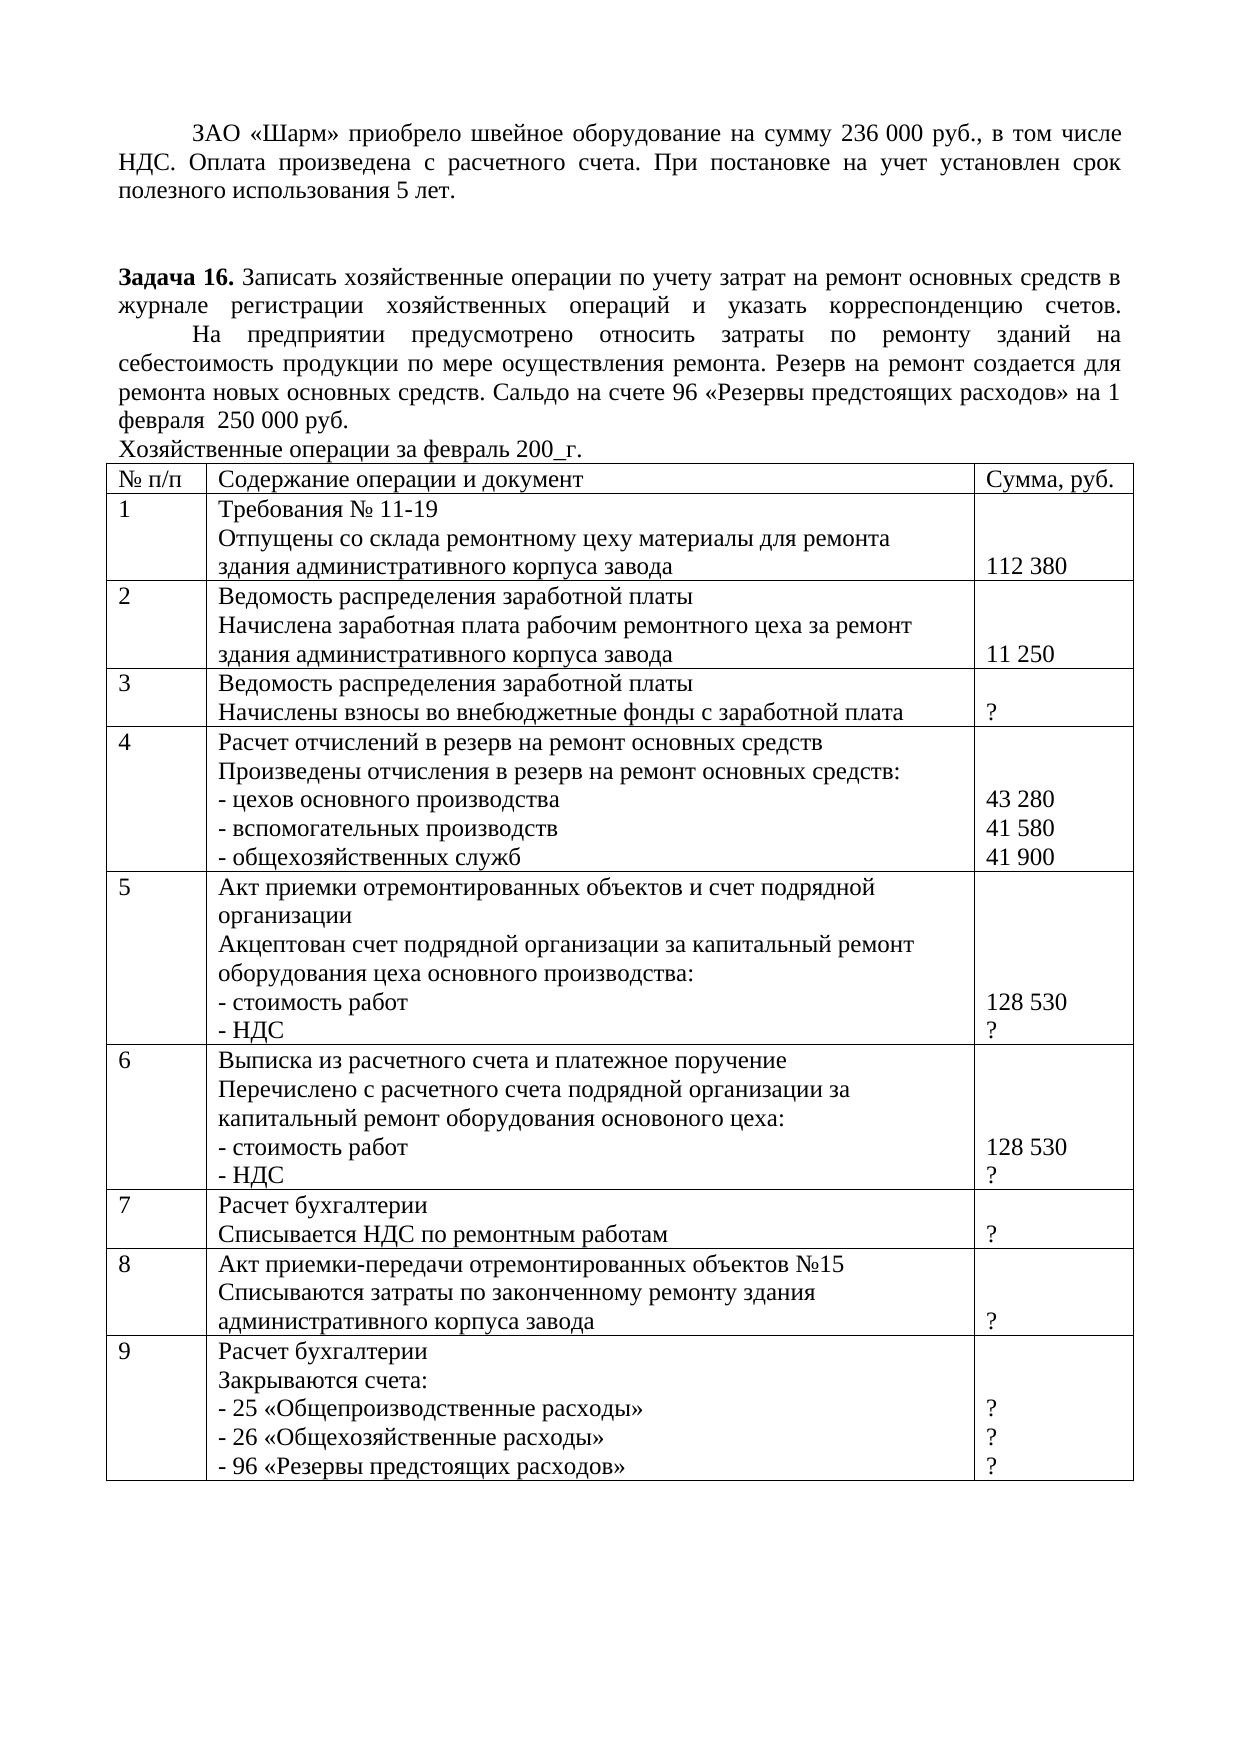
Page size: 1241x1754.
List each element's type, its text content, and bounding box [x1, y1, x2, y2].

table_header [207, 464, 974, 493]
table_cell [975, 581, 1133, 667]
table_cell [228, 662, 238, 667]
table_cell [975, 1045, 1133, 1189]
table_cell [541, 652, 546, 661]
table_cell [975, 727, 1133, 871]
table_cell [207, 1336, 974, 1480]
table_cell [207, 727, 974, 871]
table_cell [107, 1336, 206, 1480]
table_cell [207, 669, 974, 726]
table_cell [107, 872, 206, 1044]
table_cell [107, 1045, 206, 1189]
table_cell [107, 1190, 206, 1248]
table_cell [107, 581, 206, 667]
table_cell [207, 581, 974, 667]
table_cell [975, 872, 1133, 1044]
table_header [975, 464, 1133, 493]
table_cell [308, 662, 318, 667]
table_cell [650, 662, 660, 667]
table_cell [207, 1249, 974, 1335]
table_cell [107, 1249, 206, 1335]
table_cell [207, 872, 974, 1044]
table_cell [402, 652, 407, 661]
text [118, 118, 1122, 204]
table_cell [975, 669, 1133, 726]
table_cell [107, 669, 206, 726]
text Задача 16. Записать хозяйственные операции по учету затрат на ремонт основных средств в журнале регистрации хозяйственных операций и указать корреспонденцию счетов. На предприятии предусмотрено относить затраты по ремонту зданий на себестоимость продукции по мере осуществления ремонта. Резерв на ремонт создается для ремонта новых основных средств. Сальдо на счете 96 «Резервы предстоящих расходов» на 1 февраля 250 000 руб. [118, 262, 1122, 434]
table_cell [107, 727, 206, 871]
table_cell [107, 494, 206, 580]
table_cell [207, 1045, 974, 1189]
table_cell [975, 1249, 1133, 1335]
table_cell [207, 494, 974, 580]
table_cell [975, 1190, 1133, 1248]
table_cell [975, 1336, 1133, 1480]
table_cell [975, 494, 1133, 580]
text Хозяйственные операции за февраль 200_г. [118, 434, 1122, 463]
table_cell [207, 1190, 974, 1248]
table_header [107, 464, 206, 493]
